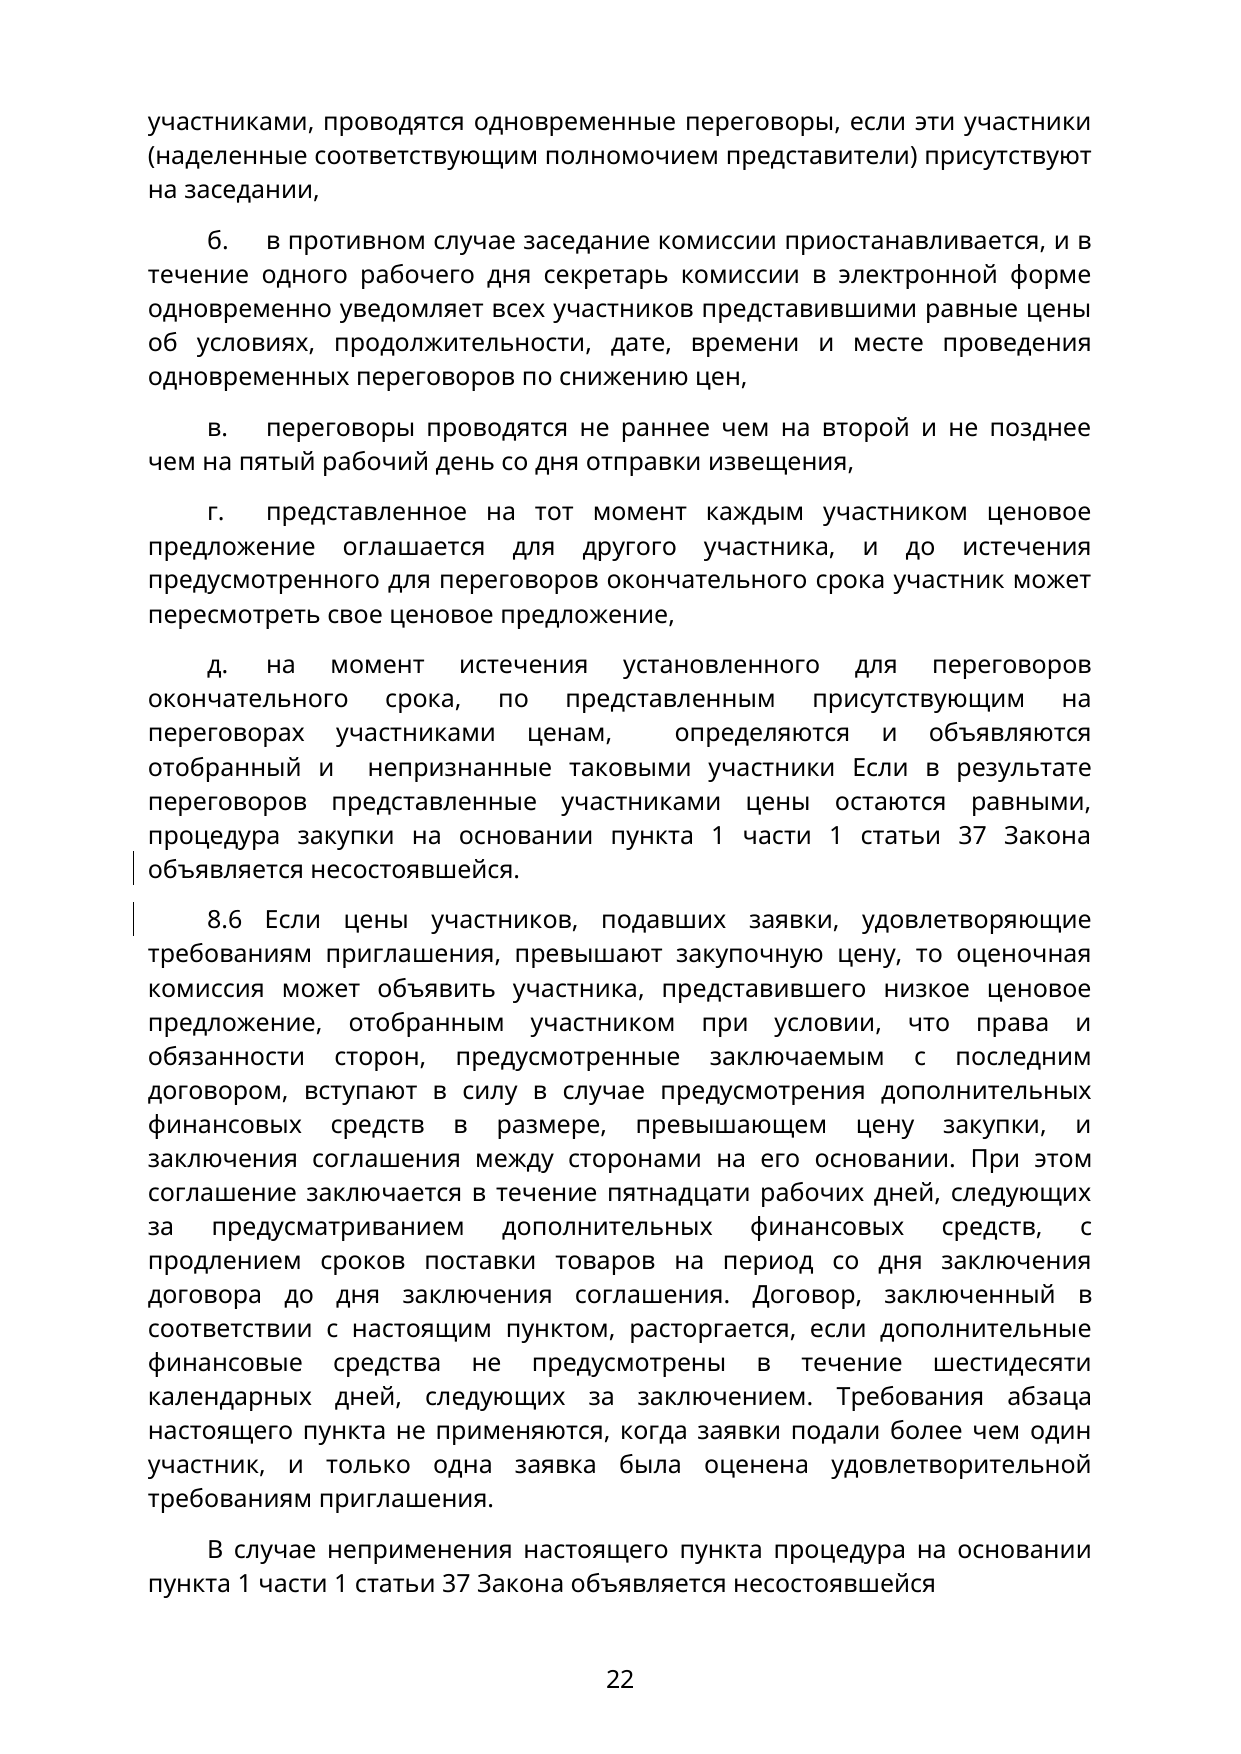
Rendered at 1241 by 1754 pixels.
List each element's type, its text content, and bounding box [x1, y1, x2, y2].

text 8.6 Если цены участников, подавших заявки, удовлетворяющие требованиям приглашения, превышают закупочную цену, то оценочная комиссия может объявить участника, представившего низкое ценовое предложение, отобранным участником при условии, что права и обязанности сторон, предусмотренные заключаемым с последним договором, вступают в силу в случае предусмотрения дополнительных финансовых средств в размере, превышающем цену закупки, и заключения соглашения между сторонами на его основании. При этом соглашение заключается в течение пятнадцати рабочих дней, следующих за предусматриванием дополнительных финансовых средств, с продлением сроков поставки товаров на период со дня заключения договора до дня заключения соглашения. Договор, заключенный в соответствии с настоящим пунктом, расторгается, если дополнительные финансовые средства не предусмотрены в течение шестидесяти календарных дней, следующих за заключением. Требования абзаца настоящего пункта не применяются, когда заявки подали более чем один участник, и только одна заявка была оценена удовлетворительной требованиям приглашения. [148, 902, 1092, 1515]
text в. переговоры проводятся не раннее чем на второй и не позднее чем на пятый рабочий день со дня отправки извещения, [148, 409, 1092, 477]
text д. на момент истечения установленного для переговоров окончательного срока, по представленным присутствующим на переговорах участниками ценам, определяются и объявляются отобранный и непризнанные таковыми участники Если в результате переговоров представленные участниками цены остаются равными, процедура закупки на основании пункта 1 части 1 статьи 37 Закона объявляется несостоявшейся. [148, 647, 1092, 885]
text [148, 103, 1092, 206]
text б. в противном случае заседание комиссии приостанавливается, и в течение одного рабочего дня секретарь комиссии в электронной форме одновременно уведомляет всех участников представившими равные цены об условиях, продолжительности, дате, времени и месте проведения одновременных переговоров по снижению цен, [148, 222, 1092, 393]
text В случае неприменения настоящего пункта процедура на основании пункта 1 части 1 статьи 37 Закона объявляется несостоявшейся [148, 1532, 1092, 1600]
text г. представленное на тот момент каждым участником ценовое предложение оглашается для другого участника, и до истечения предусмотренного для переговоров окончательного срока участник может пересмотреть свое ценовое предложение, [148, 494, 1092, 630]
